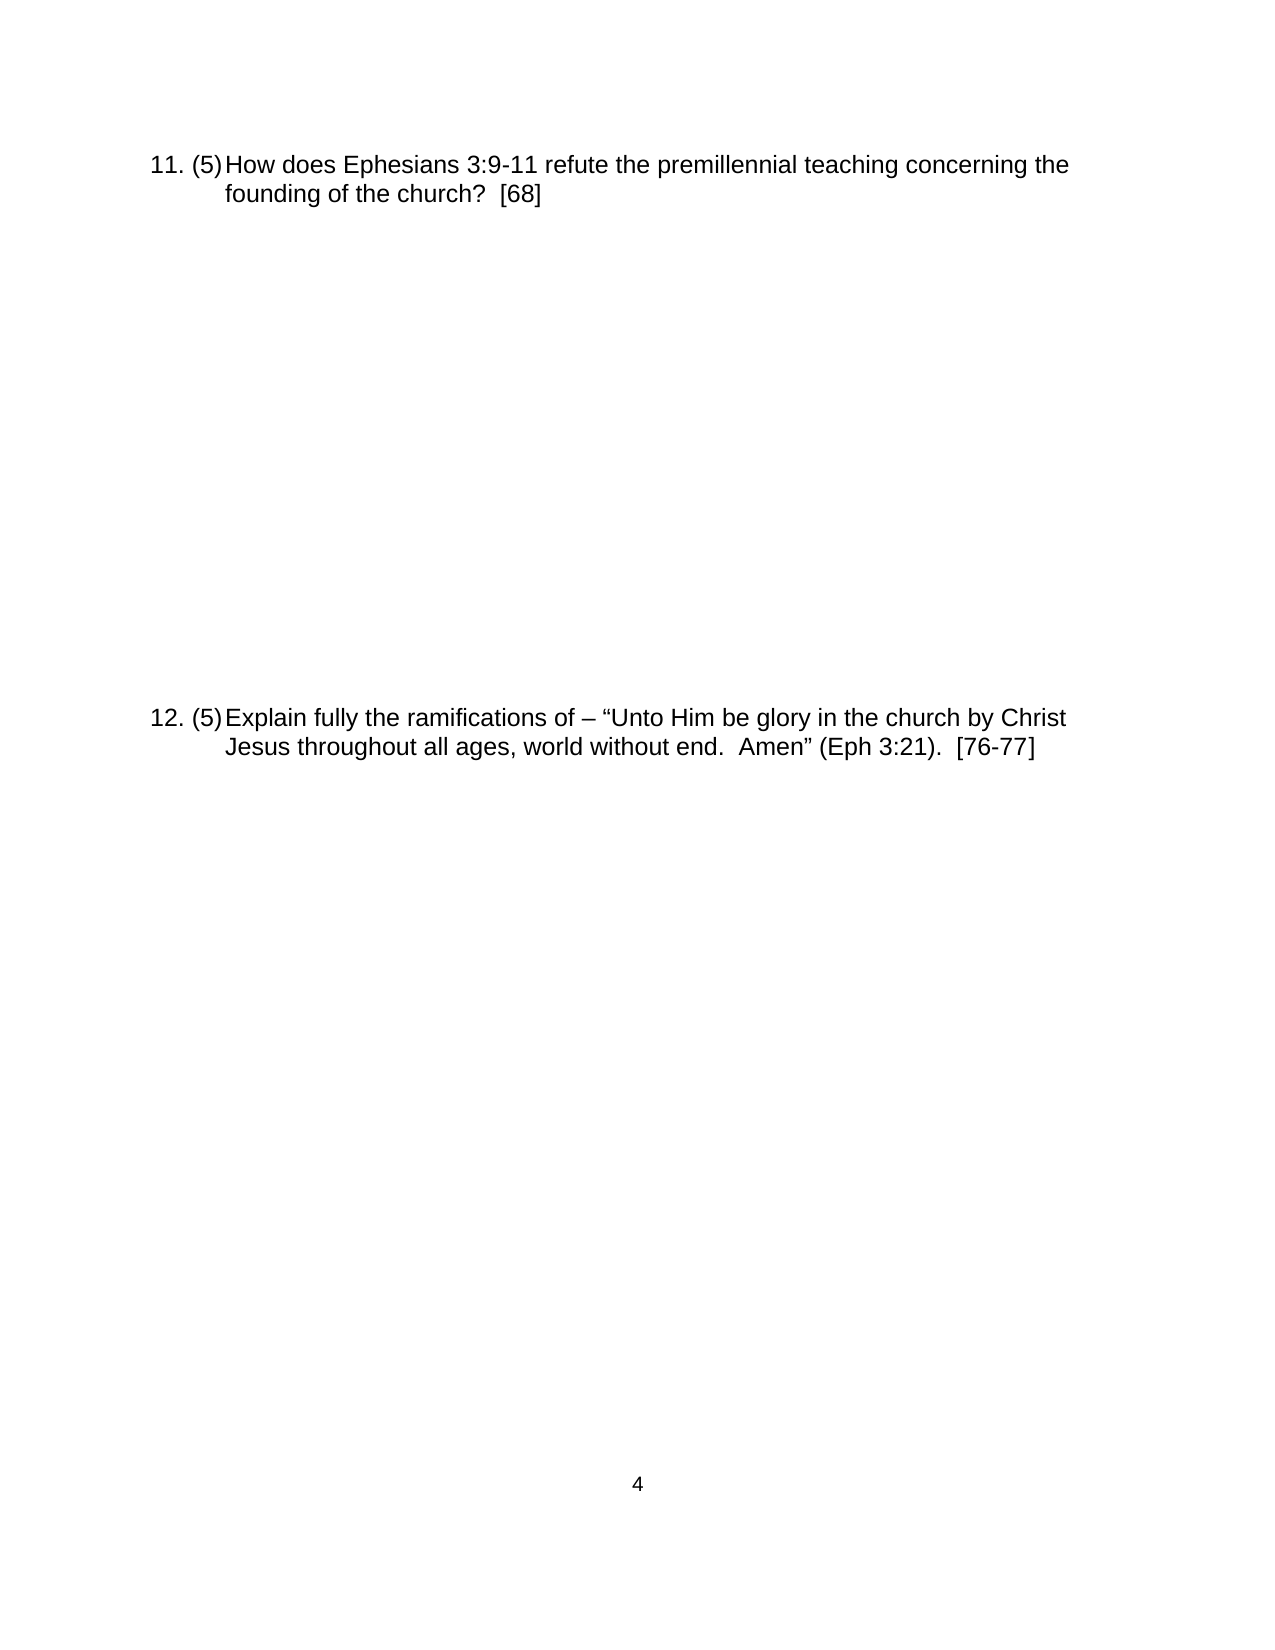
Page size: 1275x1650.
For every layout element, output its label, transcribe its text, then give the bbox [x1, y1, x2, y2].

text 11. (5) How does Ephesians 3:9-11 refute the premillennial teaching concerning the founding of the church? [68] [150, 150, 1125, 207]
text 12. (5) Explain fully the ramifications of – “Unto Him be glory in the church by Christ Jesus throughout all ages, world without end. Amen” (Eph 3:21). [76-77] [150, 703, 1125, 761]
